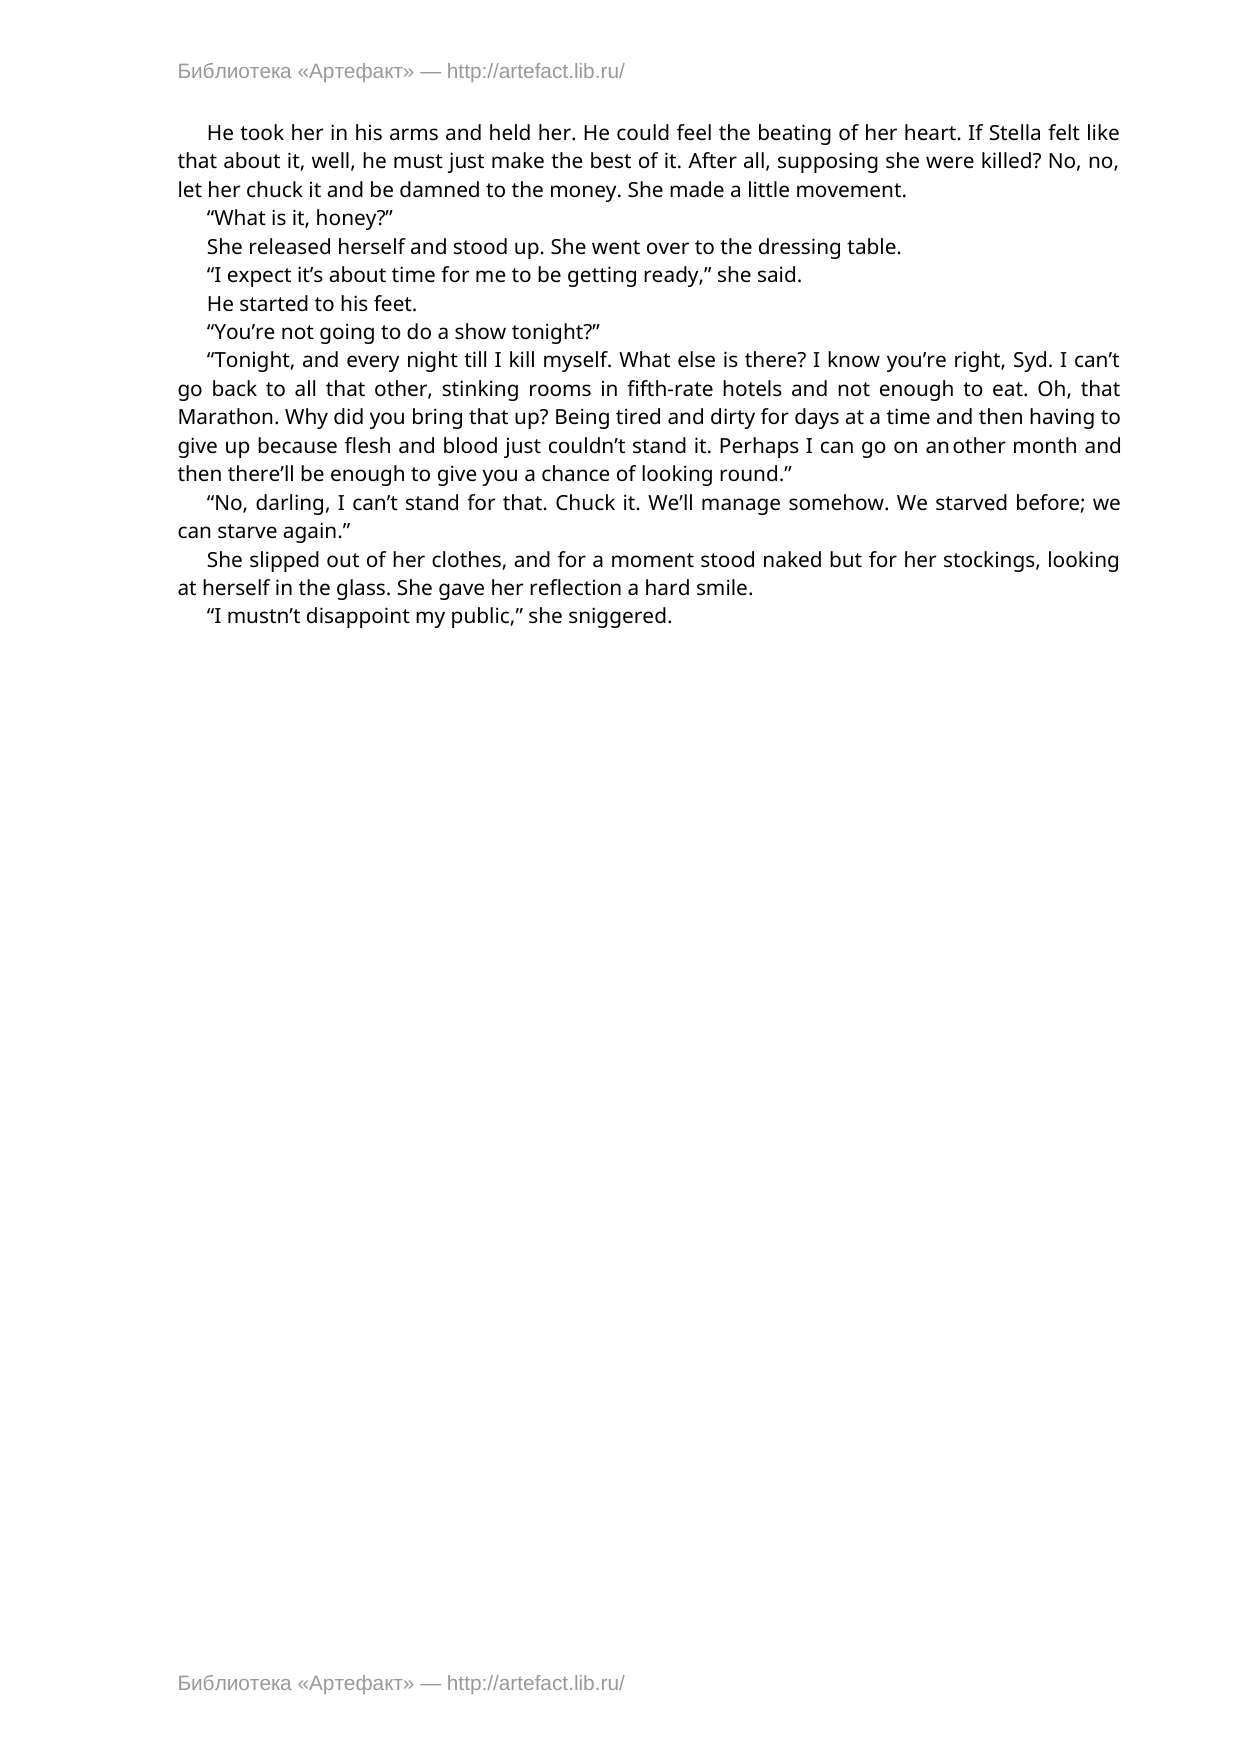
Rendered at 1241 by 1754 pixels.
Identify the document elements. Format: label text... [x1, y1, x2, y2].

text She released herself and stood up. She went over to the dressing table. [177, 232, 1122, 260]
text He took her in his arms and held her. He could feel the beating of her heart. If Stella felt like that about it, well, he must just make the best of it. After all, supposing she were killed? No, no, let her chuck it and be damned to the money. She made a little movement. [177, 118, 1122, 203]
text “I mustn’t disappoint my public,” she sniggered. [177, 602, 1122, 630]
text “Tonight, and every night till I kill myself. What else is there? I know you’re right, Syd. I can’t go back to all that other, stinking rooms in fifth-rate hotels and not enough to eat. Oh, that Marathon. Why did you bring that up? Being tired and dirty for days at a time and then having to give up because flesh and blood just couldn’t stand it. Perhaps I can go on another month and then there’ll be enough to give you a chance of looking round.” [177, 346, 1122, 488]
text “I expect it’s about time for me to be getting ready,” she said. [177, 260, 1122, 289]
text “What is it, honey?” [177, 203, 1122, 232]
text He started to his feet. [177, 289, 1122, 317]
text She slipped out of her clothes, and for a moment stood naked but for her stockings, looking at herself in the glass. She gave her reflection a hard smile. [177, 545, 1122, 602]
text “You’re not going to do a show tonight?” [177, 317, 1122, 346]
text “No, darling, I can’t stand for that. Chuck it. We’ll manage somehow. We starved before; we can starve again.” [177, 488, 1122, 545]
